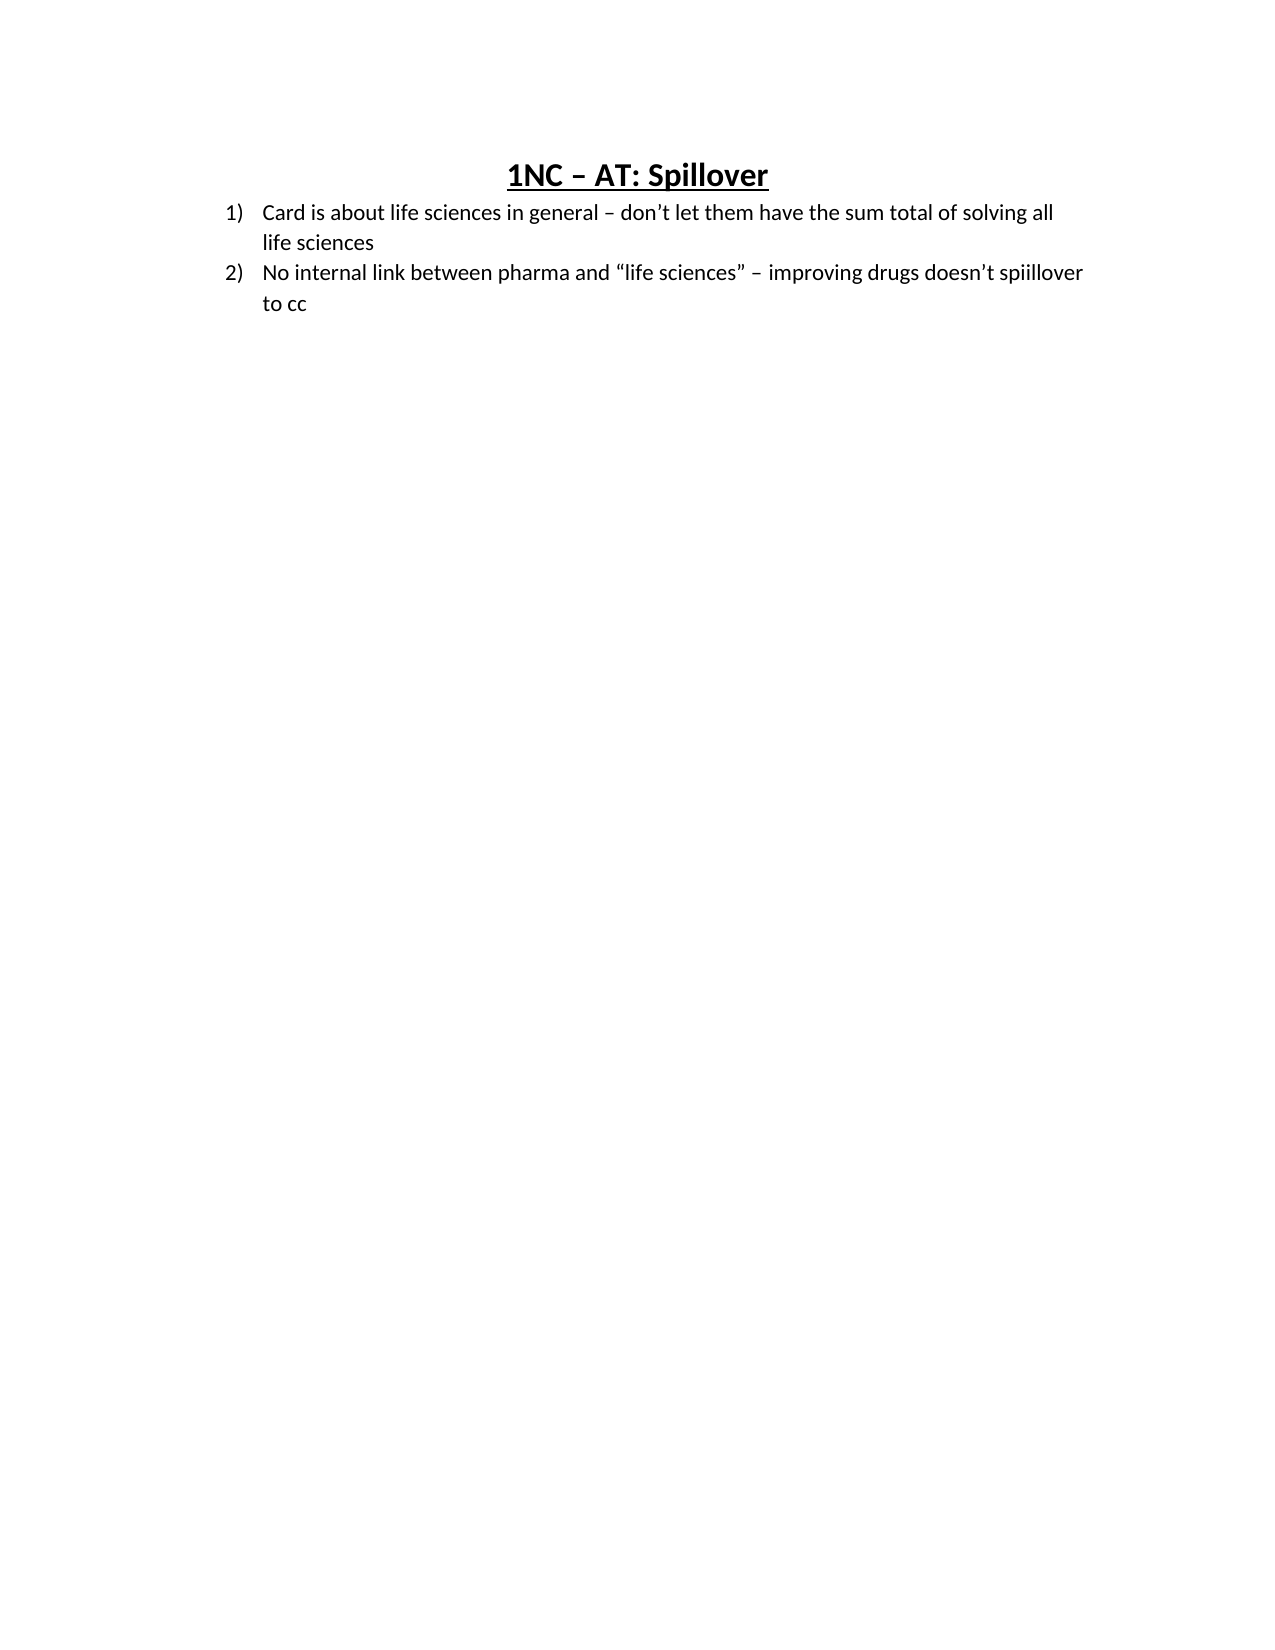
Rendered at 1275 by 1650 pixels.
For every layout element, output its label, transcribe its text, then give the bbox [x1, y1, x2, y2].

list Card is about life sciences in general – don’t let them have the sum total of solving all life sciences [225, 198, 1087, 256]
subtitle 1NC – AT: Spillover [187, 154, 1087, 195]
list No internal link between pharma and “life sciences” – improving drugs doesn’t spiillover to cc [225, 258, 1087, 317]
